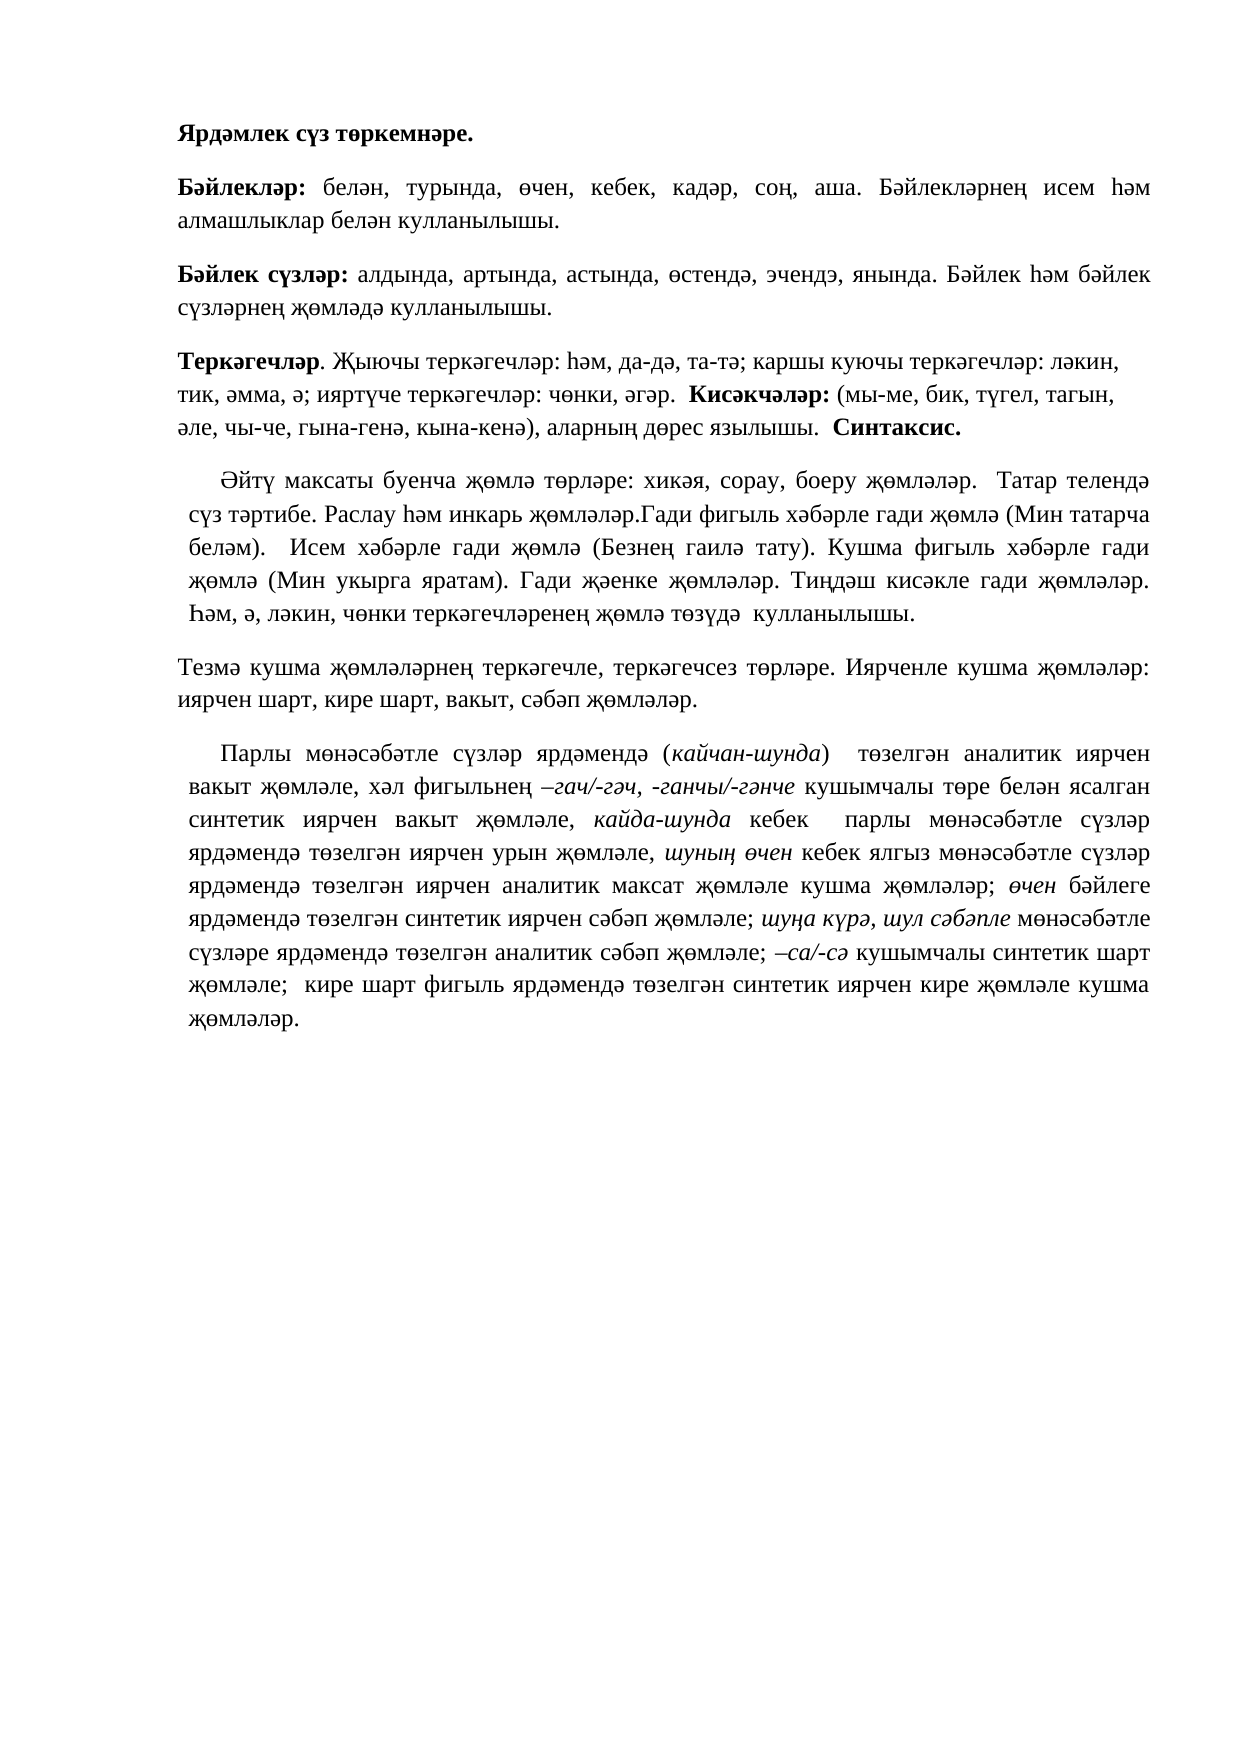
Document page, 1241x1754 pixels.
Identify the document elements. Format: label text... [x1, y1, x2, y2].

text Бәйлек сүзләр: алдында, артында, астында, өстендә, эчендэ, янында. Бәйлек һәм бәйлек сүзләрнең җөмләдә кулланылышы. [177, 259, 1152, 321]
text Ярдәмлек сүз төркемнәре. [177, 118, 1152, 147]
text Тезмә кушма җөмләләрнең теркәгечле, теркәгечсез төрләре. Иярченле кушма җөмләләр: иярчен шарт, кире шарт, вакыт, сәбәп җөмләләр. [177, 652, 1151, 713]
text Әйтү максаты буенча җөмлә төрләре: хикәя, сорау, боеру җөмләләр. Татар телендә сүз тәртибе. Раслау һәм инкарь җөмләләр.Гади фигыль хәбәрле гади җөмлә (Мин татарча беләм). Исем хәбәрле гади җөмлә (Безнең гаилә тату). Кушма фигыль хәбәрле гади җөмлә (Мин укырга яратам). Гади җәенке җөмләләр. Тиңдәш кисәкле гади җөмләләр. Һәм, ә, ләкин, чөнки теркәгечләренең җөмлә төзүдә кулланылышы. [188, 466, 1151, 626]
text Бәйлекләр: белән, турында, өчен, кебек, кадәр, соң, аша. Бәйлекләрнең исем һәм алмашлыклар белән кулланылышы. [177, 172, 1152, 234]
text Теркәгечләр. Җыючы теркәгечләр: һәм, да-дә, та-тә; каршы куючы теркәгечләр: ләкин, тик, әмма, ә; ияртүче теркәгечләр: чөнки, әгәр. Кисәкчәләр: (мы-ме, бик, түгел, тагын, әле, чы-че, гына-генә, кына-кенә), аларның дөрес язылышы. Синтаксис. [177, 346, 1151, 441]
text Парлы мөнәсәбәтле сүзләр ярдәмендә (кайчан-шунда) төзелгән аналитик иярчен вакыт җөмләле, хәл фигыльнең –гач/-гәч, -ганчы/-гәнче кушымчалы төре белән ясалган синтетик иярчен вакыт җөмләле, кайда-шунда кебек парлы мөнәсәбәтле сүзләр ярдәмендә төзелгән иярчен урын җөмләле, шуның өчен кебек ялгыз мөнәсәбәтле сүзләр ярдәмендә төзелгән иярчен аналитик максат җөмләле кушма җөмләләр; өчен бәйлеге ярдәмендә төзелгән синтетик иярчен сәбәп җөмләле; шуңа күрә, шул сәбәпле мөнәсәбәтле сүзләре ярдәмендә төзелгән аналитик сәбәп җөмләле; –са/-сә кушымчалы синтетик шарт җөмләле; кире шарт фигыль ярдәмендә төзелгән синтетик иярчен кире җөмләле кушма җөмләләр. [188, 738, 1151, 1031]
